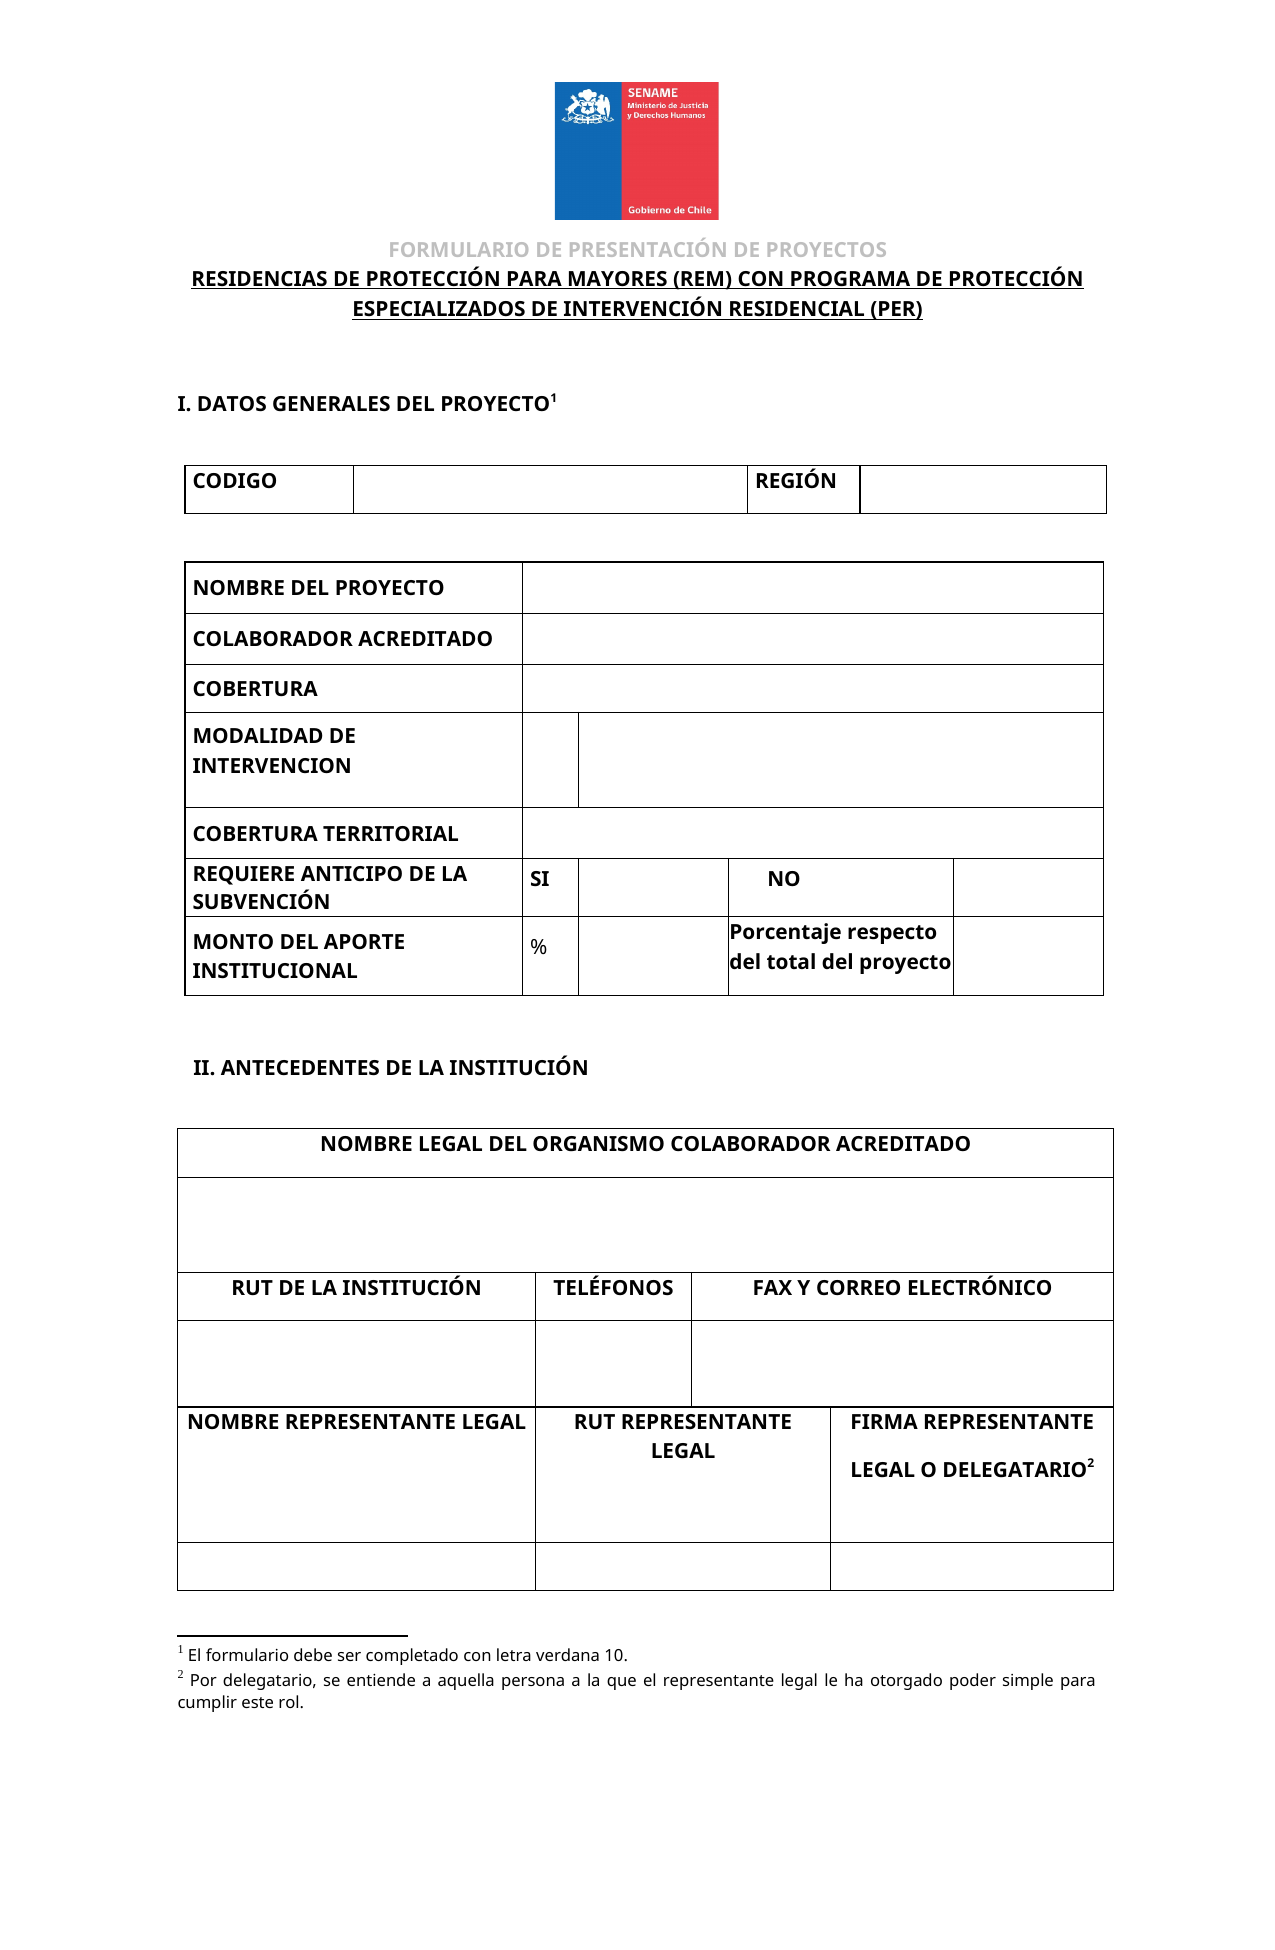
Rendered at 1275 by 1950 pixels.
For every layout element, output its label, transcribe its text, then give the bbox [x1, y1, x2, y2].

subtitle II. ANTECEDENTES DE LA INSTITUCIÓN [193, 1053, 1098, 1081]
table_cell [178, 1543, 535, 1590]
table_cell [579, 713, 1103, 807]
table_header NOMBRE DEL PROYECTO [186, 563, 522, 612]
table_cell [536, 1321, 691, 1406]
table_cell COLABORADOR ACREDITADO [186, 614, 522, 663]
subtitle I. DATOS GENERALES DEL PROYECTO [177, 389, 1098, 418]
table_cell [523, 713, 578, 807]
table_cell SI [523, 859, 578, 916]
table_cell NOMBRE REPRESENTANTE LEGAL [178, 1408, 535, 1542]
table_header NOMBRE LEGAL DEL ORGANISMO COLABORADOR ACREDITADO [178, 1129, 1113, 1177]
table_cell [831, 1543, 1113, 1590]
table_header [354, 466, 747, 513]
table_cell [523, 614, 1103, 663]
table_cell TELÉFONOS [536, 1273, 691, 1320]
table_header CODIGO [186, 466, 353, 513]
table_cell [536, 1543, 830, 1590]
table_cell [954, 859, 1103, 916]
table_cell NO [729, 859, 953, 916]
table_cell FIRMA REPRESENTANTE LEGAL O DELEGATARIO [831, 1408, 1113, 1542]
table_cell COBERTURA [186, 665, 522, 712]
table_cell FAX Y CORREO ELECTRÓNICO [692, 1273, 1113, 1320]
table_cell MODALIDAD DE INTERVENCION [186, 713, 522, 807]
table_cell Porcentaje respecto del total del proyecto [729, 917, 953, 995]
table_cell [692, 1321, 1113, 1406]
table_cell COBERTURA TERRITORIAL [186, 808, 522, 858]
table_cell RUT DE LA INSTITUCIÓN [178, 1273, 535, 1320]
text RESIDENCIAS DE PROTECCIÓN PARA MAYORES (REM) CON PROGRAMA DE PROTECCIÓN ESPECIALIZADOS DE INTERVENCIÓN RESIDENCIAL (PER) [177, 264, 1098, 323]
picture [554, 82, 720, 220]
table_header REGIÓN [748, 466, 859, 513]
table_cell % [523, 917, 578, 995]
table_cell [523, 808, 1103, 858]
table_cell [523, 665, 1103, 712]
table_cell [178, 1178, 1113, 1272]
table_cell [579, 859, 728, 916]
table_cell MONTO DEL APORTE INSTITUCIONAL [186, 917, 522, 995]
table_cell [178, 1321, 535, 1406]
table_header [861, 466, 1106, 513]
table_cell RUT REPRESENTANTE LEGAL [536, 1408, 830, 1542]
table_header [523, 563, 1103, 612]
table_cell REQUIERE ANTICIPO DE LA SUBVENCIÓN [186, 859, 522, 916]
table_cell [579, 917, 728, 995]
table_cell [954, 917, 1103, 995]
